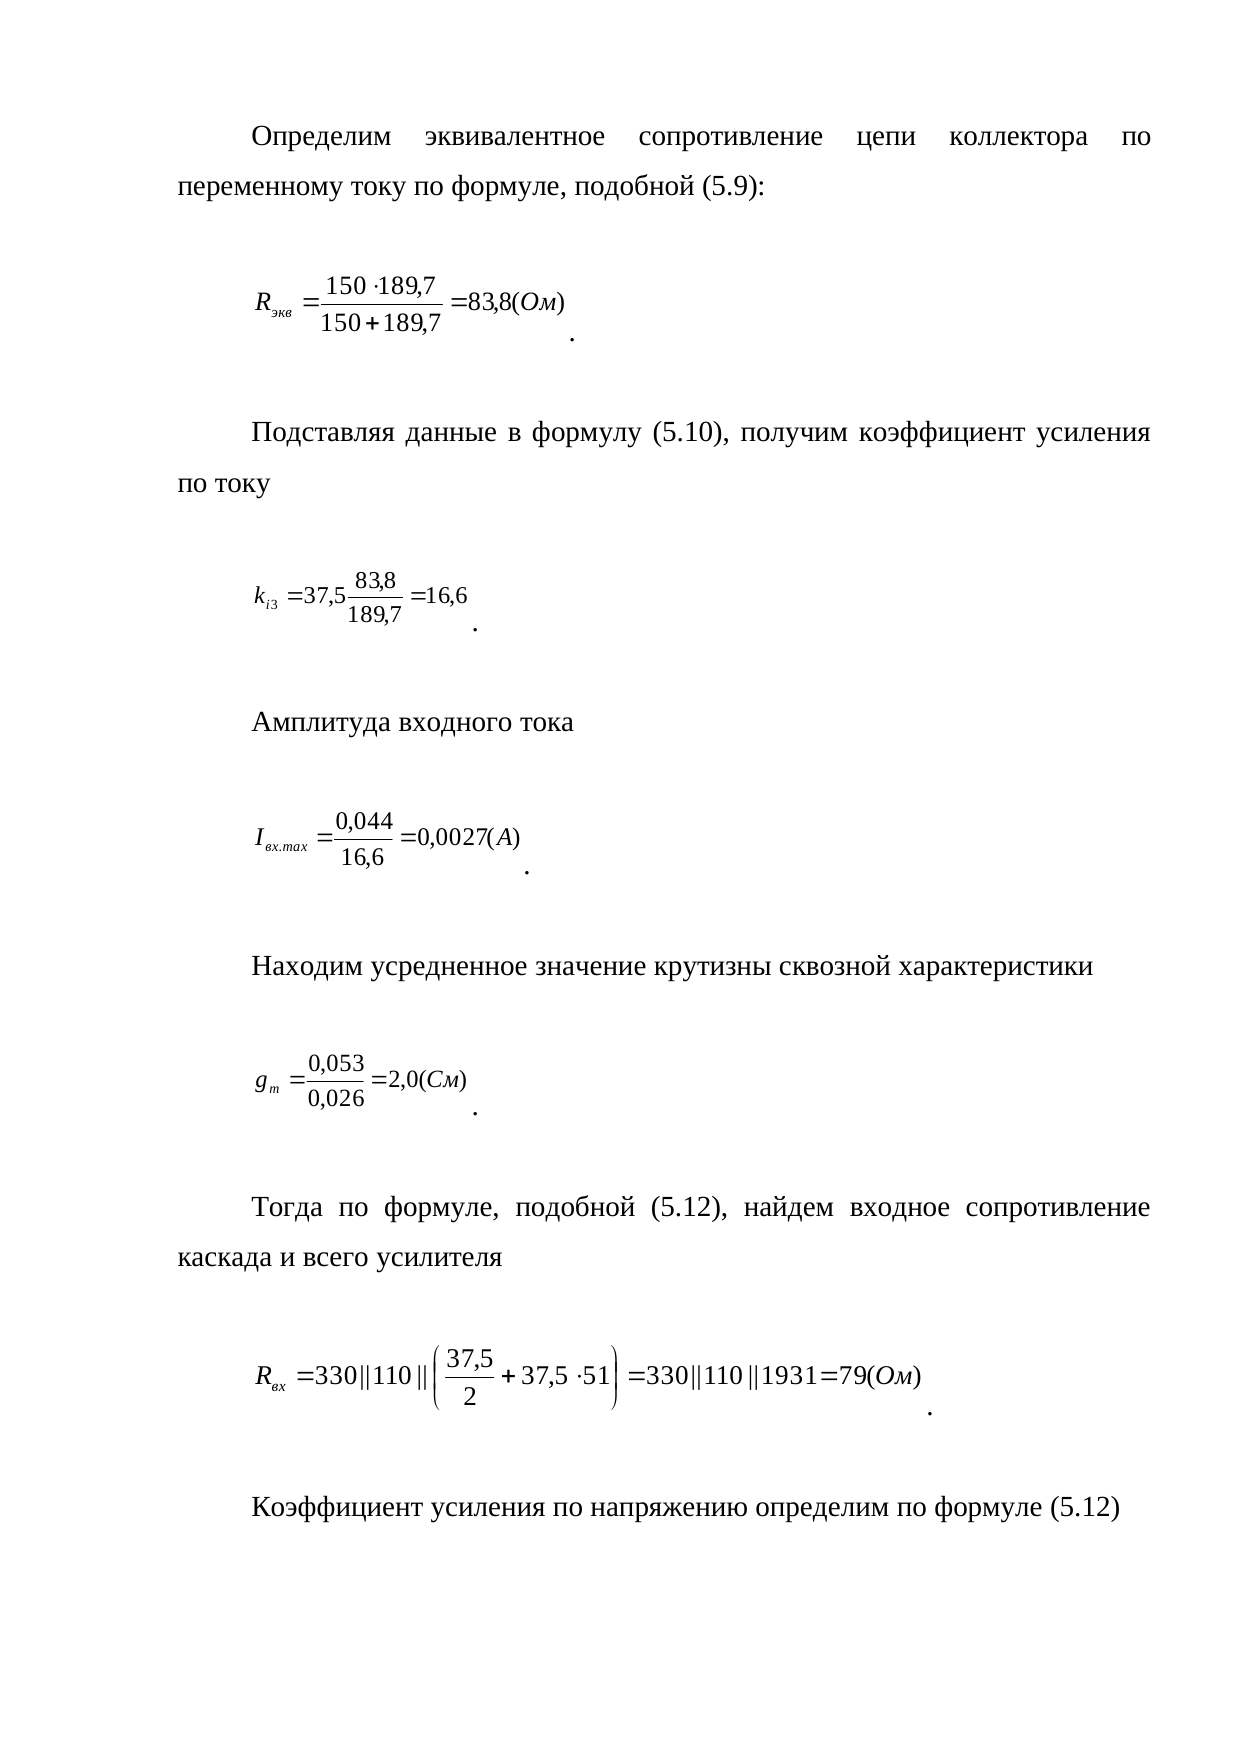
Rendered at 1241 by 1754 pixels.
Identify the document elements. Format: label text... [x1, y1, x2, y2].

text . [177, 566, 1152, 638]
text Подставляя данные в формулу (5.10), получим коэффициент усиления по току [177, 414, 1152, 498]
text . [177, 269, 1152, 347]
text . [177, 1340, 1152, 1422]
text Коэффициент усиления по напряжению определим по формуле (5.12) [177, 1489, 1152, 1522]
text Тогда по формуле, подобной (5.12), найдем входное сопротивление каскада и всего усилителя [177, 1189, 1152, 1273]
text Амплитуда входного тока [177, 705, 1152, 738]
text Находим усредненное значение крутизны сквозной характеристики [177, 948, 1152, 981]
text . [177, 805, 1152, 881]
text Определим эквивалентное сопротивление цепи коллектора по переменному току по формуле, подобной (5.9): [177, 118, 1152, 202]
text . [177, 1048, 1152, 1122]
